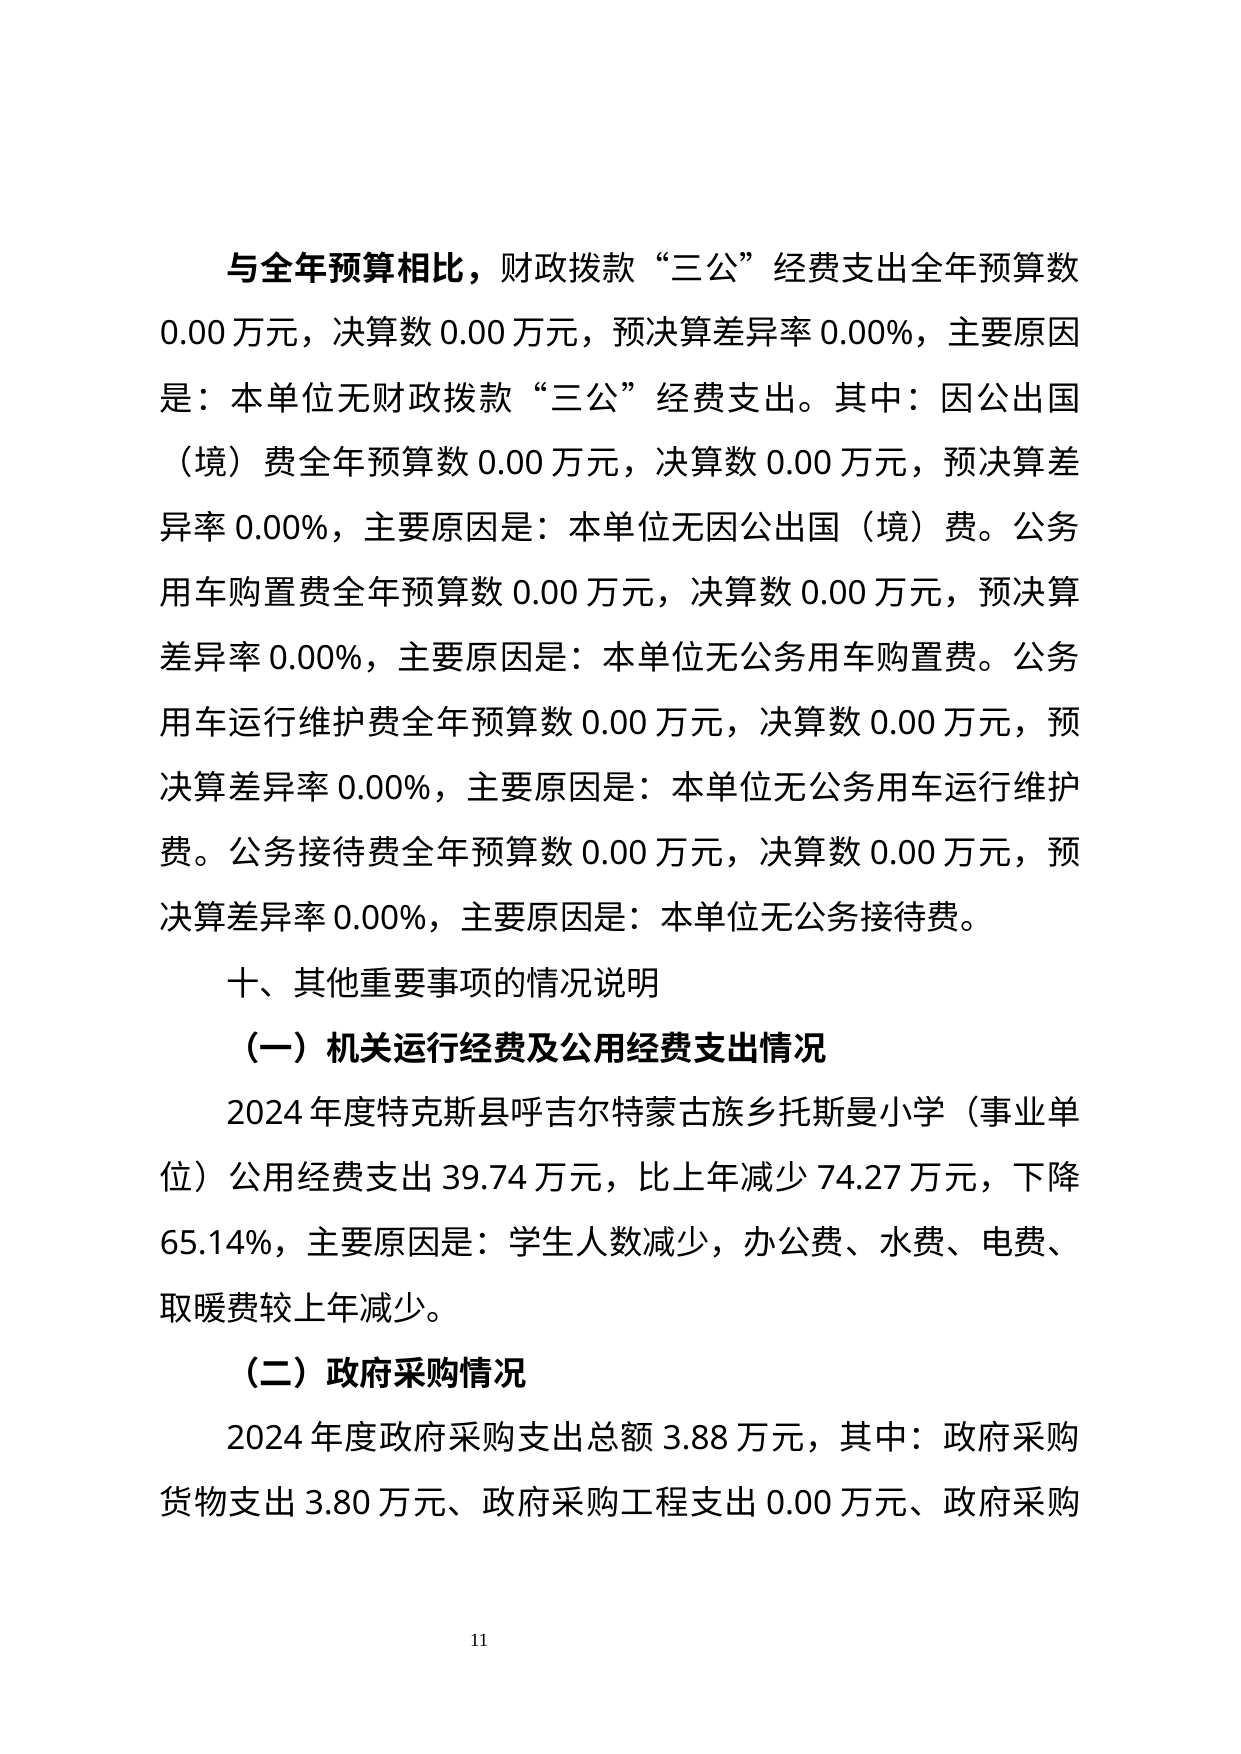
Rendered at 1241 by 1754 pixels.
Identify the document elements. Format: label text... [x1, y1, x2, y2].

text 十、其他重要事项的情况说明 [159, 948, 1081, 1013]
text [159, 1403, 1081, 1533]
text （二）政府采购情况 [159, 1338, 1081, 1403]
text （一）机关运行经费及公用经费支出情况 [159, 1013, 1081, 1078]
text 2024年度特克斯县呼吉尔特蒙古族乡托斯曼小学（事业单位）公用经费支出39.74万元，比上年减少74.27万元，下降65.14%，主要原因是：学生人数减少，办公费、水费、电费、取暖费较上年减少。 [159, 1078, 1081, 1338]
text 与全年预算相比，财政拨款“三公”经费支出全年预算数0.00万元，决算数0.00万元，预决算差异率0.00%，主要原因是：本单位无财政拨款“三公”经费支出。其中：因公出国（境）费全年预算数0.00万元，决算数0.00万元，预决算差异率0.00%，主要原因是：本单位无因公出国（境）费。公务用车购置费全年预算数0.00万元，决算数0.00万元，预决算差异率0.00%，主要原因是：本单位无公务用车购置费。公务用车运行维护费全年预算数0.00万元，决算数0.00万元，预决算差异率0.00%，主要原因是：本单位无公务用车运行维护费。公务接待费全年预算数0.00万元，决算数0.00万元，预决算差异率0.00%，主要原因是：本单位无公务接待费。 [159, 233, 1081, 948]
